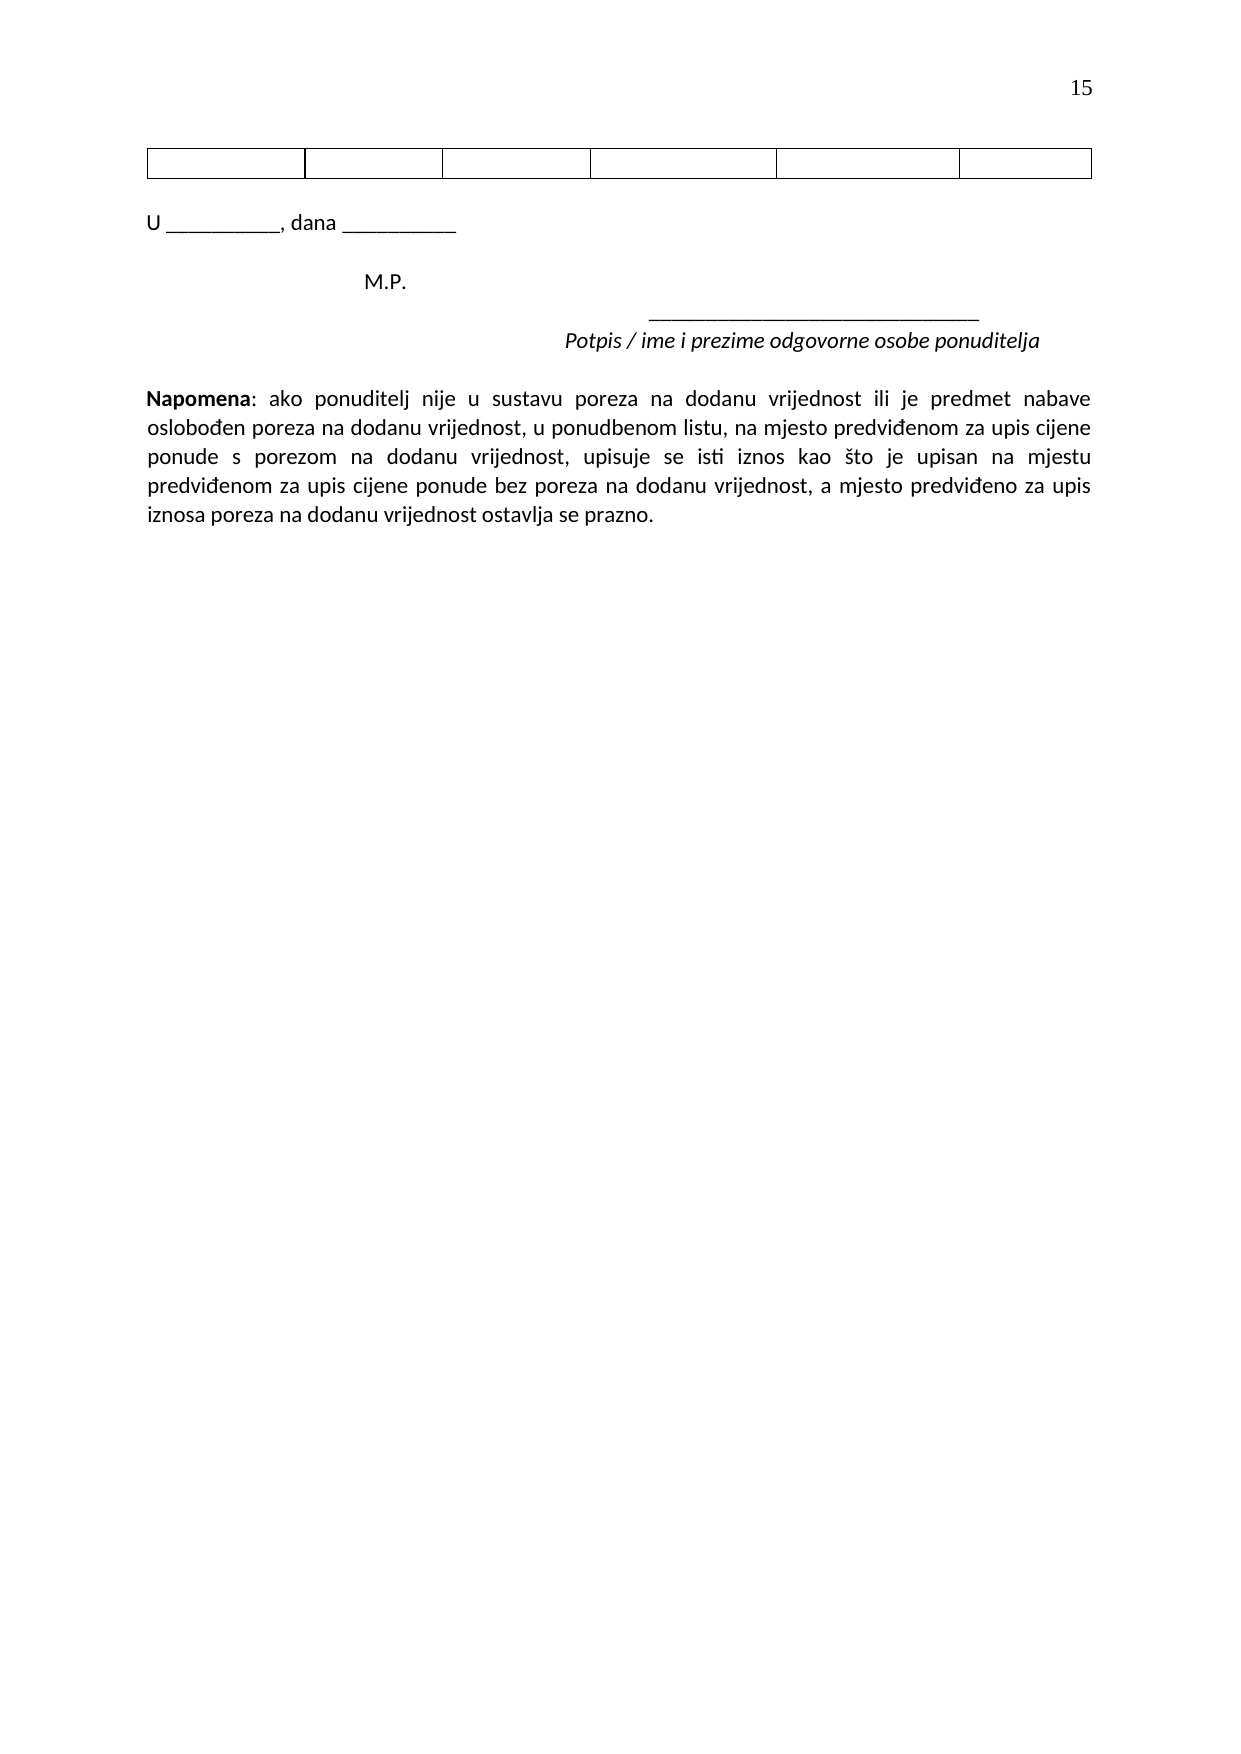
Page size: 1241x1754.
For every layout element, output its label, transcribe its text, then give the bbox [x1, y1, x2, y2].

text U __________, dana __________ [146, 208, 1093, 236]
table_cell [777, 149, 959, 178]
text Napomena: ako ponuditelj nije u sustavu poreza na dodanu vrijednost ili je predmet nabave oslobođen poreza na dodanu vrijednost, u ponudbenom listu, na mjesto predviđenom za upis cijene ponude s porezom na dodanu vrijednost, upisuje se isti iznos kao što je upisan na mjestu predviđenom za upis cijene ponude bez poreza na dodanu vrijednost, a mjesto predviđeno za upis iznosa poreza na dodanu vrijednost ostavlja se prazno. [146, 384, 1093, 528]
table_cell [306, 149, 442, 178]
table_cell [148, 149, 304, 178]
table_cell [591, 149, 776, 178]
table_cell [960, 149, 1091, 178]
text M.P. [148, 267, 1093, 295]
text _____________________________ [146, 296, 1093, 324]
table_cell [443, 149, 590, 178]
text Potpis / ime i prezime odgovorne osobe ponuditelja [146, 326, 1093, 354]
